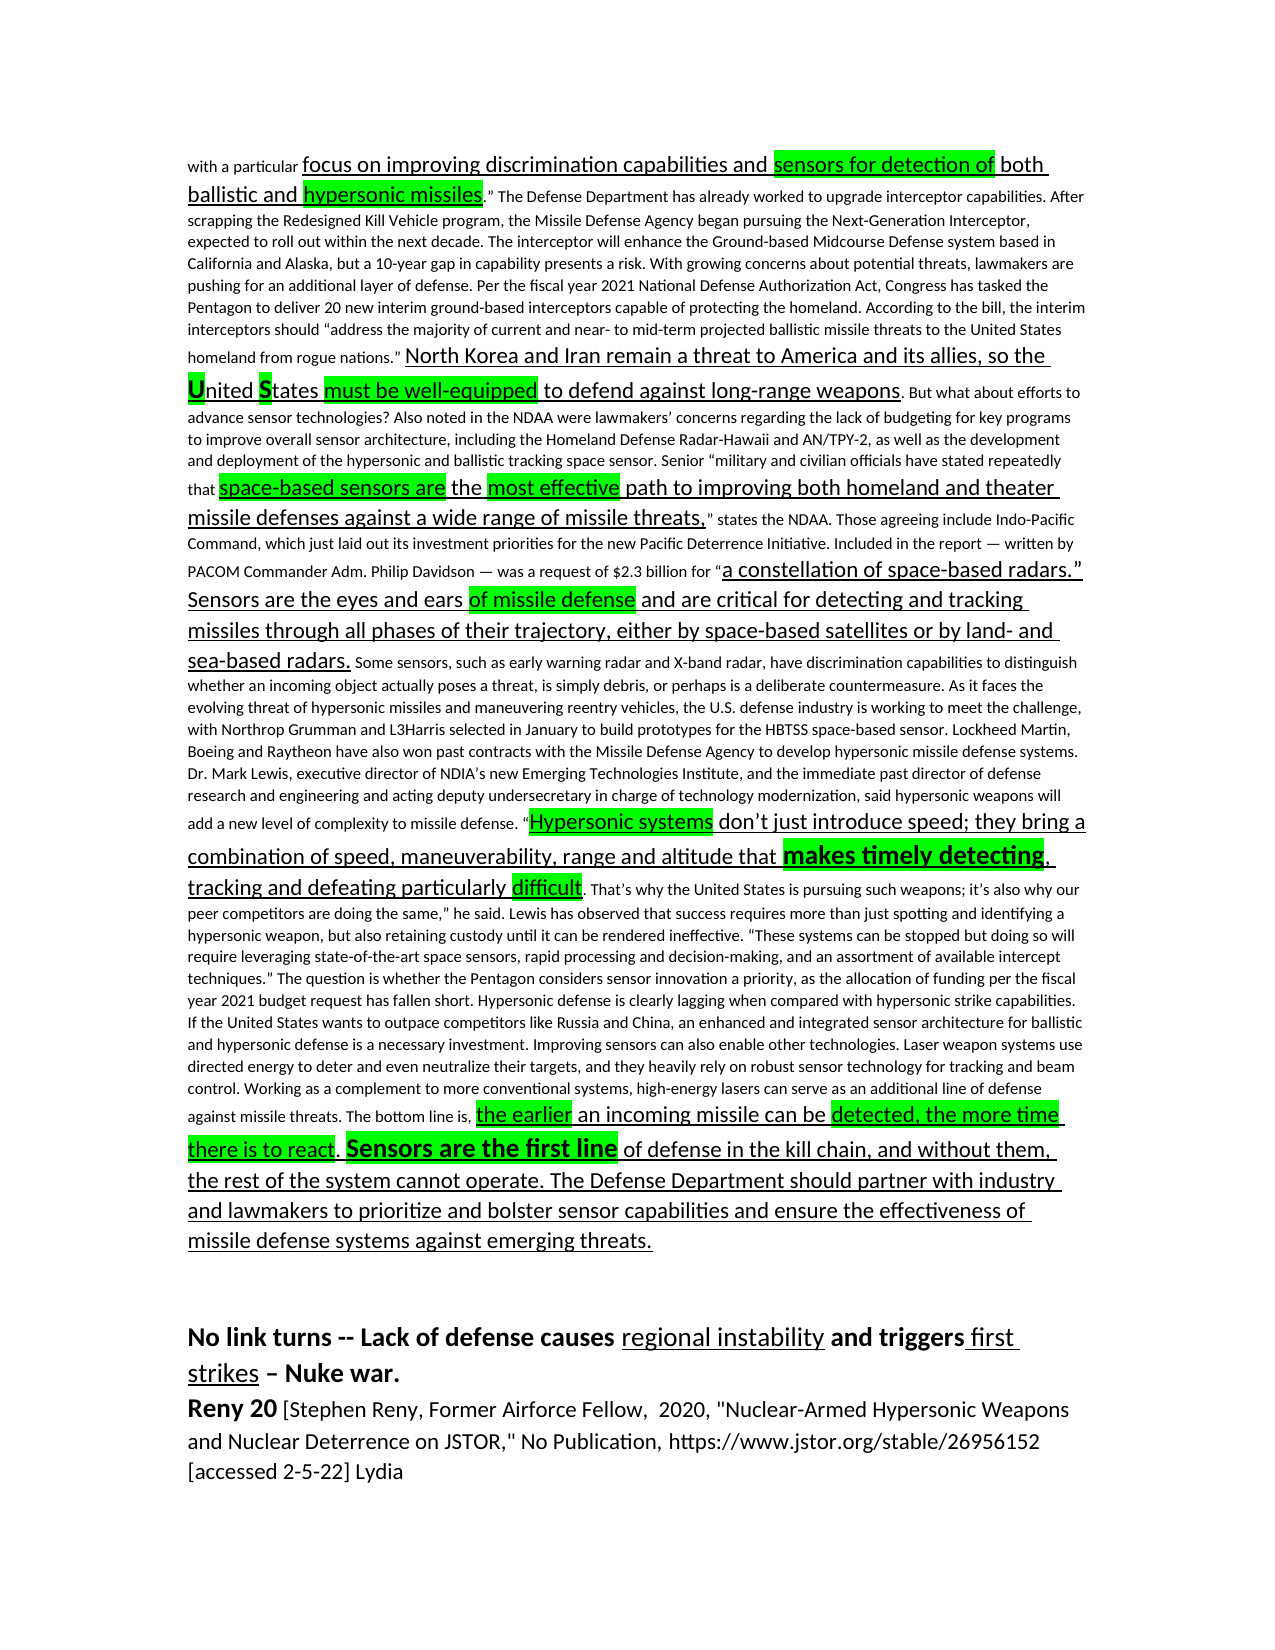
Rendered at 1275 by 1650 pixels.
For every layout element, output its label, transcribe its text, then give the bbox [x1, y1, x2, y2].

text Reny 20 [Stephen Reny, Former Airforce Fellow, 2020, "Nuclear-Armed Hypersonic Weapons and Nuclear Deterrence on JSTOR," No Publication, https://www.jstor.org/stable/26956152 [accessed 2-5-22] Lydia [187, 1392, 1087, 1485]
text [187, 150, 1087, 1255]
subtitle No link turns -- Lack of defense causes regional instability and triggers first strikes – Nuke war. [187, 1320, 1087, 1389]
